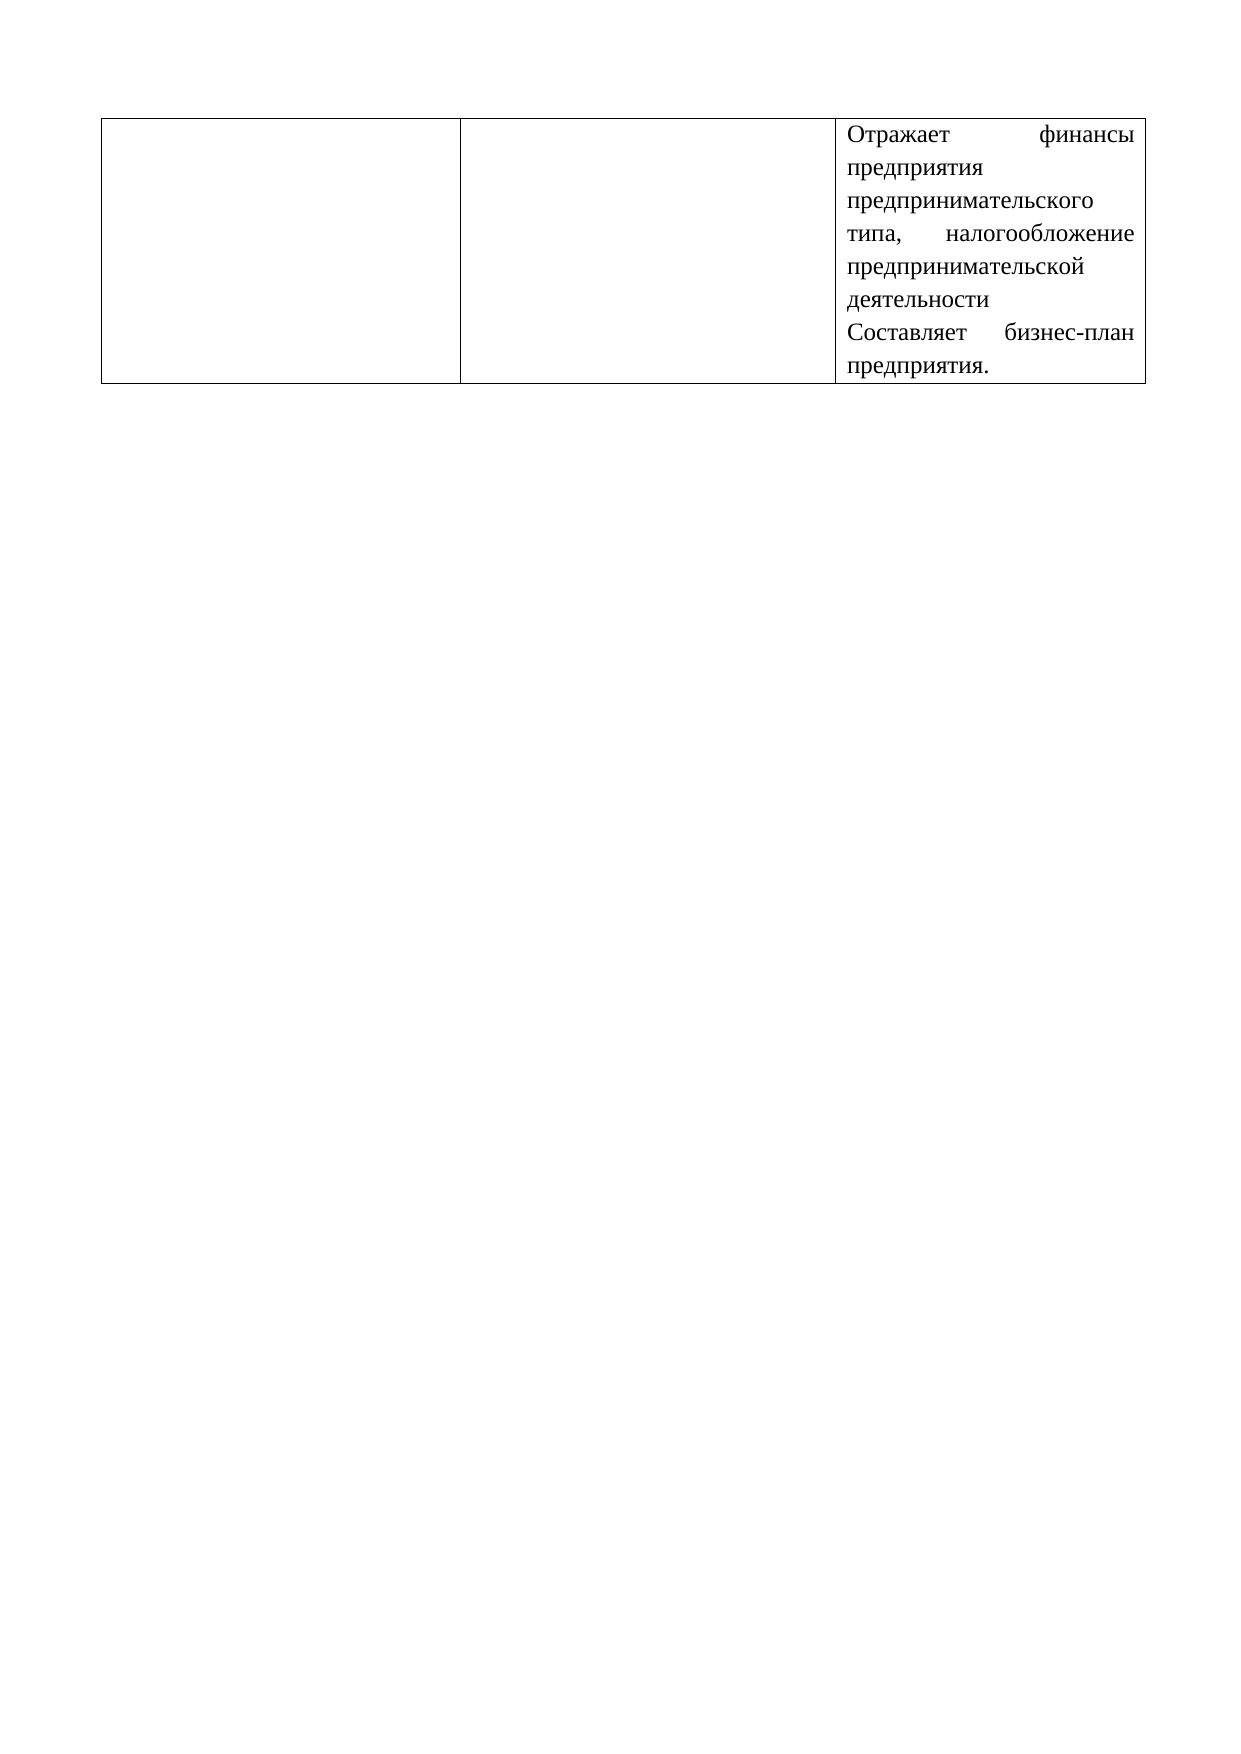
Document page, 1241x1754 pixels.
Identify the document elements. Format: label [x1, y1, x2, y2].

table_cell [461, 119, 835, 383]
table_cell [102, 119, 460, 383]
table_cell [836, 119, 1145, 383]
